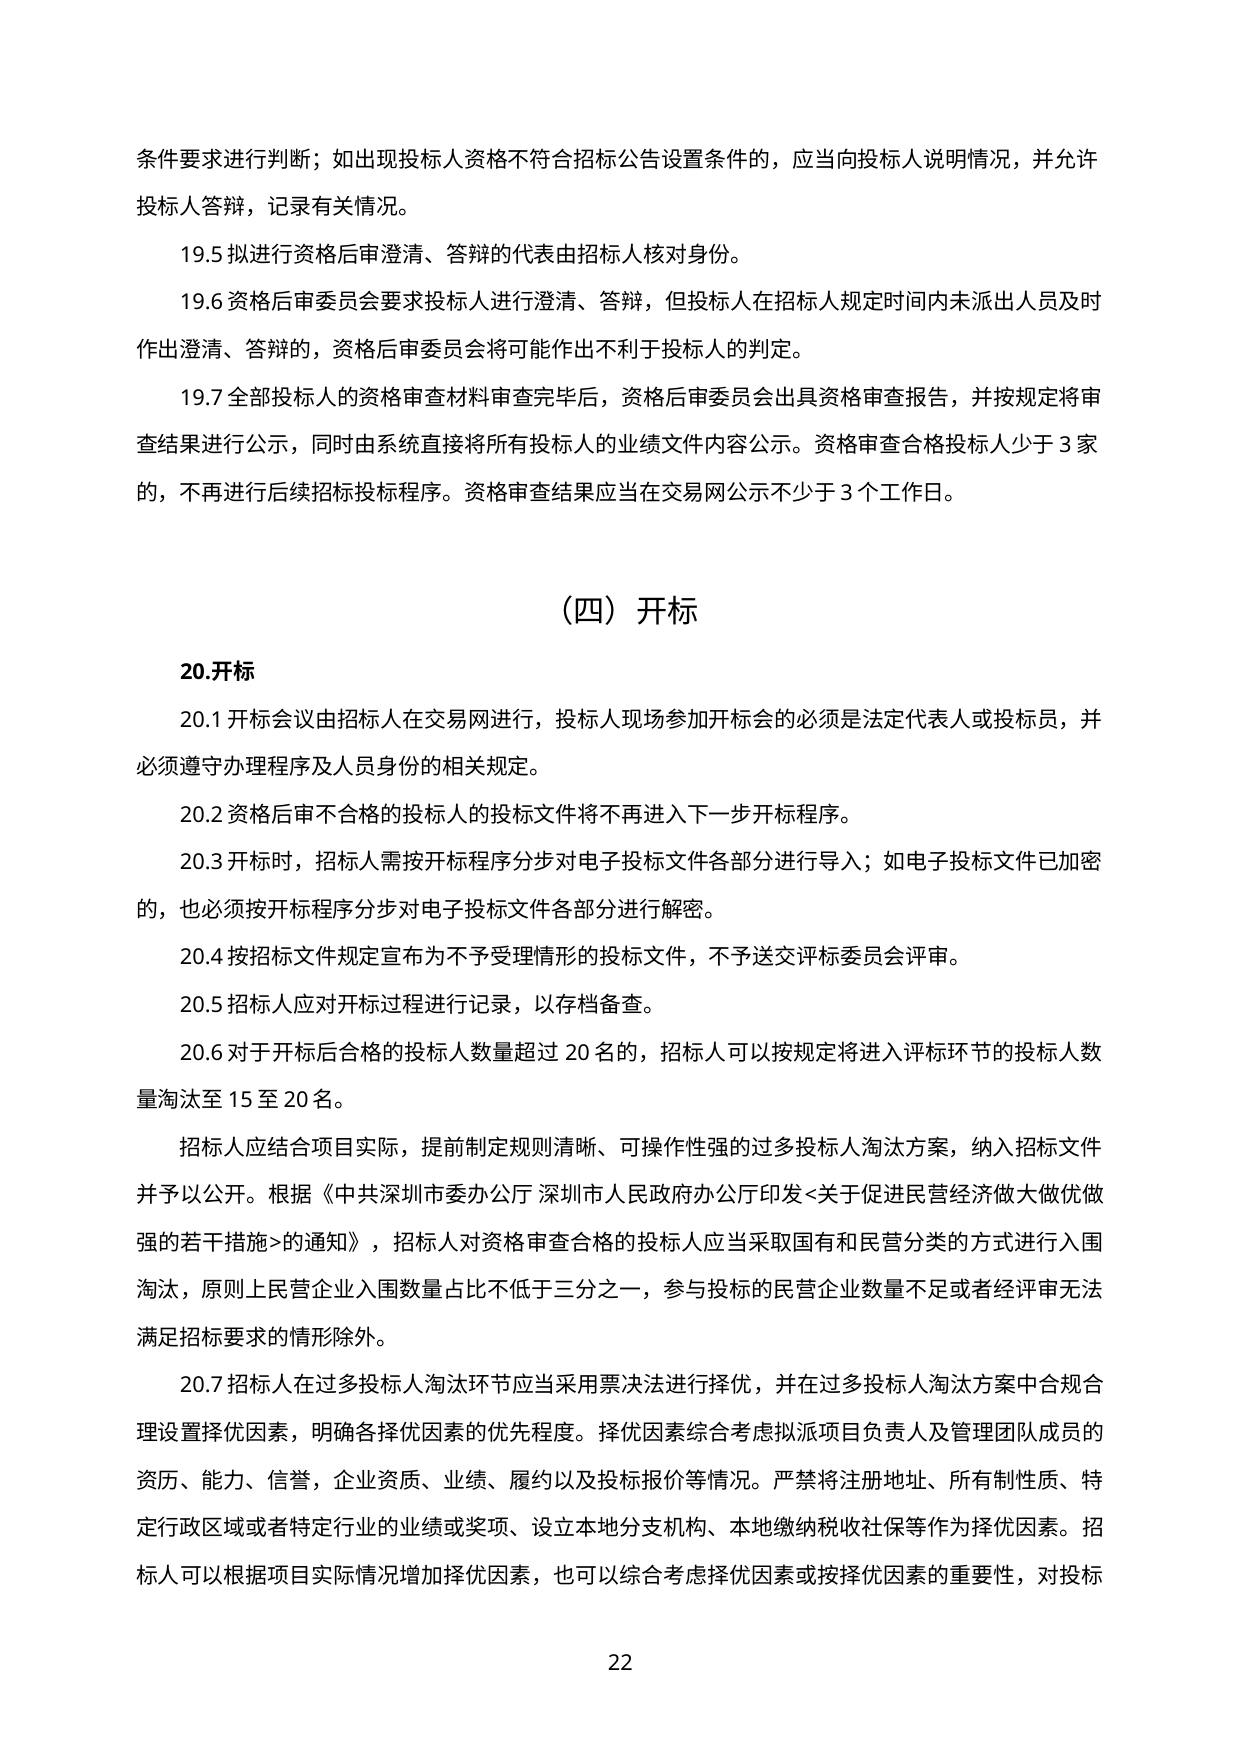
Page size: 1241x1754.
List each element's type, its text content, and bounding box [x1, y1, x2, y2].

text 20.开标 [136, 654, 1104, 686]
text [136, 142, 1104, 221]
text 19.7全部投标人的资格审查材料审查完毕后，资格后审委员会出具资格审查报告，并按规定将审查结果进行公示，同时由系统直接将所有投标人的业绩文件内容公示。资格审查合格投标人少于3家的，不再进行后续招标投标程序。资格审查结果应当在交易网公示不少于3个工作日。 [136, 379, 1104, 506]
text 招标人应结合项目实际，提前制定规则清晰、可操作性强的过多投标人淘汰方案，纳入招标文件并予以公开。根据《中共深圳市委办公厅 深圳市人民政府办公厅印发<关于促进民营经济做大做优做强的若干措施>的通知》，招标人对资格审查合格的投标人应当采取国有和民营分类的方式进行入围淘汰，原则上民营企业入围数量占比不低于三分之一，参与投标的民营企业数量不足或者经评审无法满足招标要求的情形除外。 [136, 1130, 1104, 1352]
text 20.4按招标文件规定宣布为不予受理情形的投标文件，不予送交评标委员会评审。 [136, 939, 1104, 971]
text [136, 1367, 1104, 1589]
text 20.3开标时，招标人需按开标程序分步对电子投标文件各部分进行导入；如电子投标文件已加密的，也必须按开标程序分步对电子投标文件各部分进行解密。 [136, 844, 1104, 923]
text 20.1开标会议由招标人在交易网进行，投标人现场参加开标会的必须是法定代表人或投标员，并必须遵守办理程序及人员身份的相关规定。 [136, 702, 1104, 781]
text （四）开标 [136, 586, 1104, 631]
text 19.6资格后审委员会要求投标人进行澄清、答辩，但投标人在招标人规定时间内未派出人员及时作出澄清、答辩的，资格后审委员会将可能作出不利于投标人的判定。 [136, 284, 1104, 364]
text 20.6对于开标后合格的投标人数量超过20名的，招标人可以按规定将进入评标环节的投标人数量淘汰至15至20名。 [136, 1034, 1104, 1114]
text 19.5拟进行资格后审澄清、答辩的代表由招标人核对身份。 [136, 237, 1104, 268]
text 20.2资格后审不合格的投标人的投标文件将不再进入下一步开标程序。 [136, 797, 1104, 828]
text 20.5招标人应对开标过程进行记录，以存档备查。 [136, 987, 1104, 1019]
